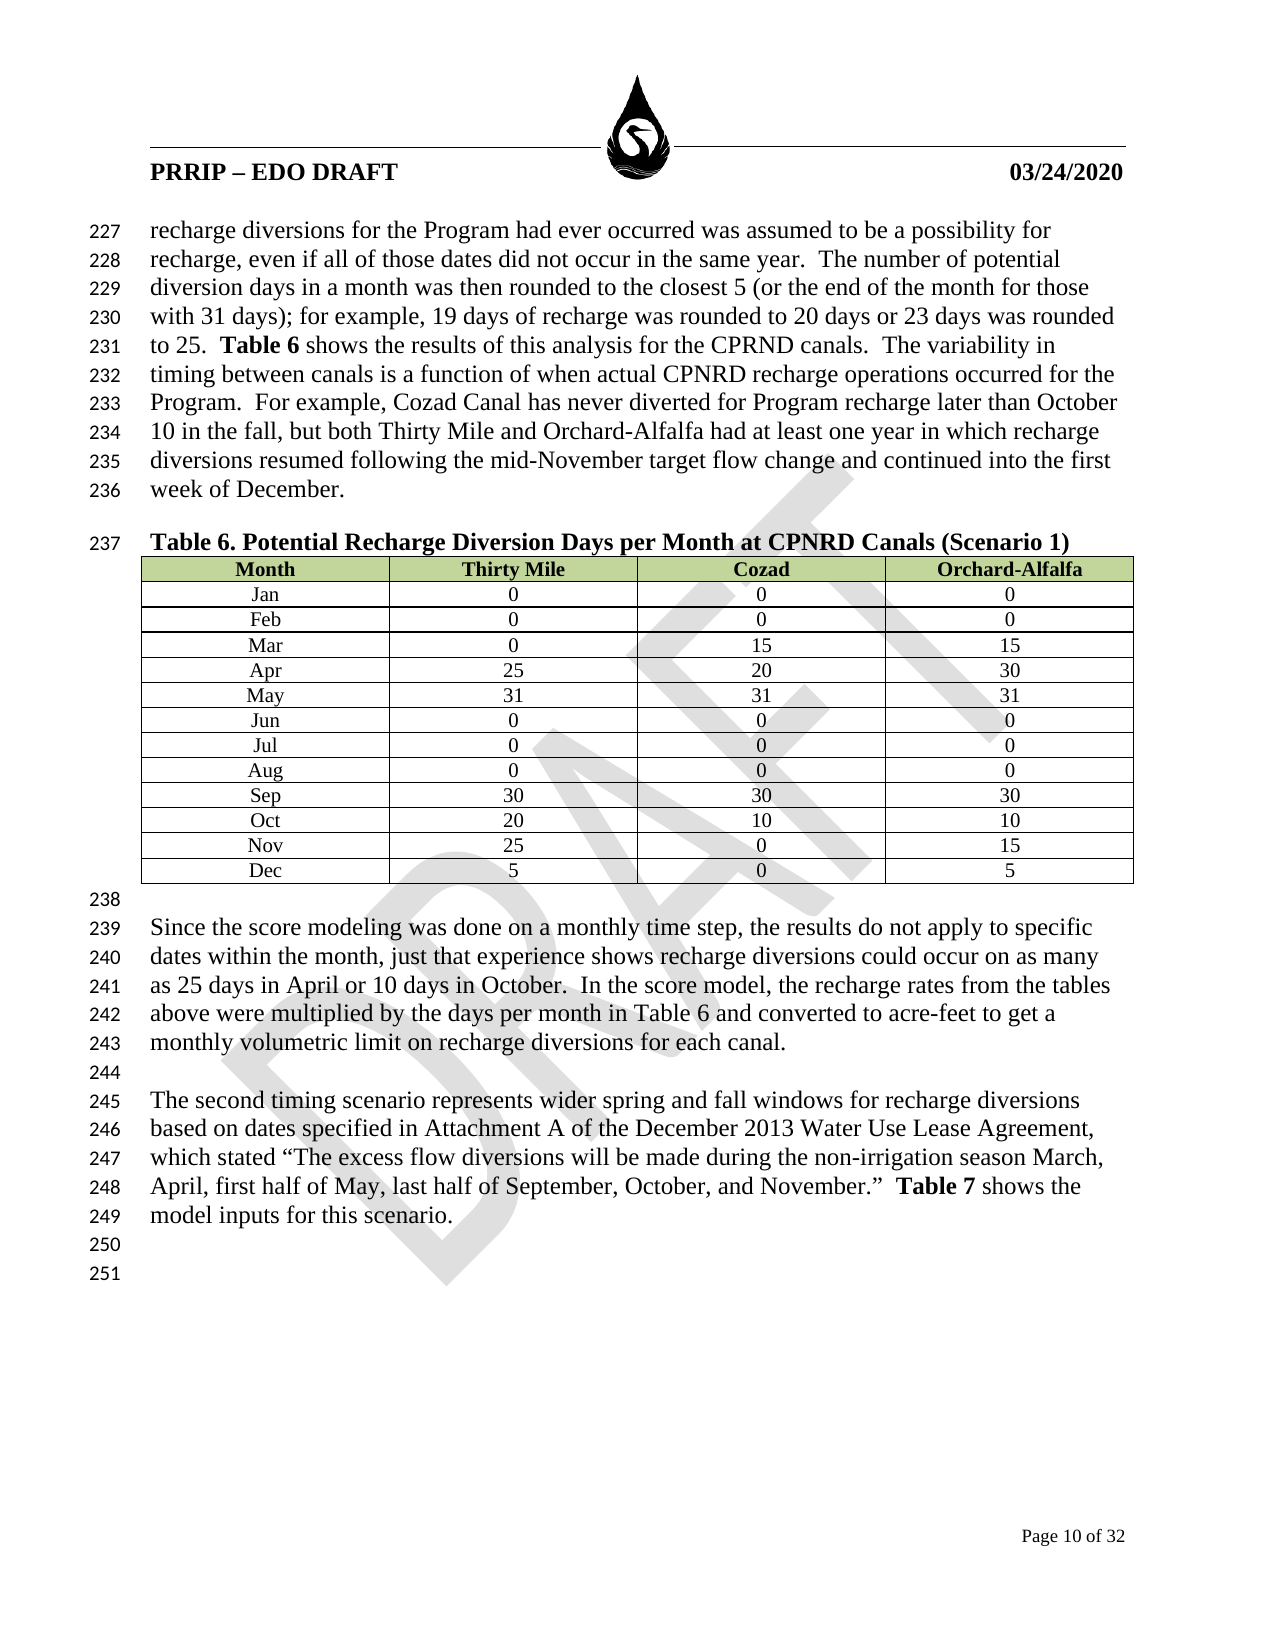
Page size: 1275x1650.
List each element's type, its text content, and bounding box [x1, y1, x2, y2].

table_cell 0 [390, 758, 637, 782]
table_cell 0 [638, 833, 885, 857]
table_cell 0 [886, 608, 1133, 631]
table_cell Nov [142, 833, 389, 857]
table_cell 0 [638, 758, 885, 782]
table_cell Oct [142, 808, 389, 832]
table_cell 0 [390, 708, 637, 732]
table_cell Mar [142, 633, 389, 657]
table_cell 0 [638, 859, 885, 882]
table_cell 10 [638, 808, 885, 832]
table_cell May [142, 683, 389, 707]
table_cell 0 [390, 582, 637, 606]
table_cell Sep [142, 783, 389, 807]
table_cell 15 [886, 633, 1133, 657]
text The second timing scenario represents wider spring and fall windows for recharge diversions based on dates specified in Attachment A of the December 2013 Water Use Lease Agreement, which stated “The excess flow diversions will be made during the non-irrigation season March, April, first half of May, last half of September, October, and November.” Table 7 shows the model inputs for this scenario. [150, 1085, 1125, 1228]
table_cell 0 [638, 608, 885, 631]
table_header Orchard-Alfalfa [886, 557, 1133, 581]
table_cell 5 [390, 859, 637, 882]
table_cell Apr [142, 658, 389, 682]
table_cell Aug [142, 758, 389, 782]
picture [598, 75, 677, 181]
table_cell 0 [886, 733, 1133, 757]
table_cell Dec [142, 859, 389, 882]
table_cell 0 [390, 733, 637, 757]
text Since the score modeling was done on a monthly time step, the results do not apply to specific dates within the month, just that experience shows recharge diversions could occur on as many as 25 days in April or 10 days in October. In the score model, the recharge rates from the tables above were multiplied by the days per month in Table 6 and converted to acre-feet to get a monthly volumetric limit on recharge diversions for each canal. [150, 912, 1125, 1056]
table_header Thirty Mile [390, 557, 637, 581]
table_cell 25 [390, 833, 637, 857]
table_cell 0 [638, 733, 885, 757]
table_cell 15 [886, 833, 1133, 857]
table_cell Jun [142, 708, 389, 732]
table_cell 15 [638, 633, 885, 657]
table_cell 5 [886, 859, 1133, 882]
table_cell 10 [886, 808, 1133, 832]
table_cell Feb [142, 608, 389, 631]
table_cell 31 [886, 683, 1133, 707]
table_cell Jan [142, 582, 389, 606]
table_cell 30 [638, 783, 885, 807]
table_cell 30 [886, 783, 1133, 807]
table_cell 25 [390, 658, 637, 682]
table_cell 20 [638, 658, 885, 682]
table_cell 0 [886, 758, 1133, 782]
table_cell 0 [390, 633, 637, 657]
table_cell 30 [390, 783, 637, 807]
table_header Cozad [638, 557, 885, 581]
table_cell 0 [638, 708, 885, 732]
table_cell 0 [886, 708, 1133, 732]
table_cell 30 [886, 658, 1133, 682]
table_cell 31 [638, 683, 885, 707]
table_cell 0 [638, 582, 885, 606]
table_cell 0 [886, 582, 1133, 606]
table_cell 0 [390, 608, 637, 631]
table_cell 20 [390, 808, 637, 832]
table_cell Jul [142, 733, 389, 757]
table_cell 31 [390, 683, 637, 707]
text Table 6. Potential Recharge Diversion Days per Month at CPNRD Canals (Scenario 1) [150, 527, 1125, 556]
table_header Month [142, 557, 389, 581]
